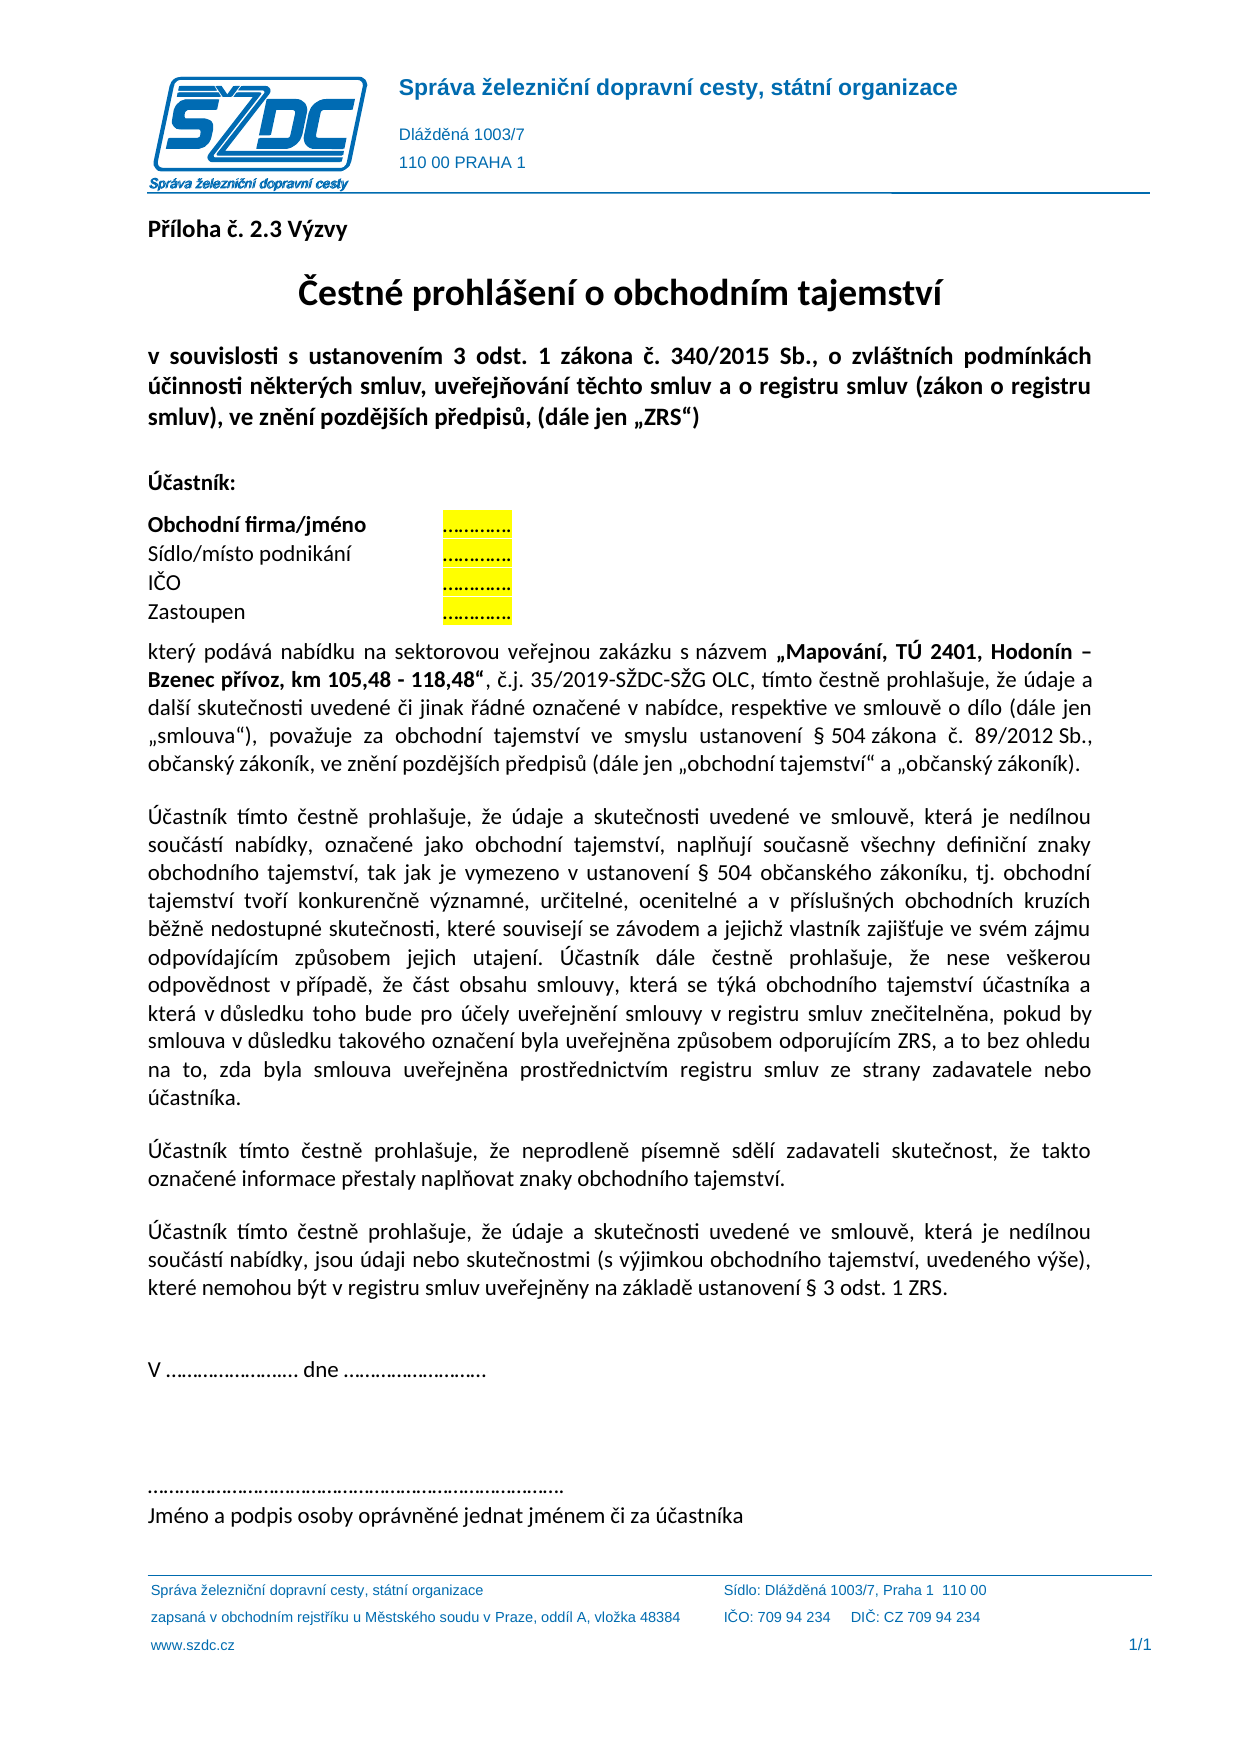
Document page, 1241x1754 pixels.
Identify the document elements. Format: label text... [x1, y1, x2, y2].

text V ………………….… dne ……………………… [148, 1354, 1092, 1383]
title Čestné prohlášení o obchodním tajemství [148, 269, 1093, 315]
text Účastník tímto čestně prohlašuje, že neprodleně písemně sdělí zadavateli skutečnost, že takto označené informace přestaly naplňovat znaky obchodního tajemství. [148, 1136, 1093, 1192]
text v souvislosti s ustanovením 3 odst. 1 zákona č. 340/2015 Sb., o zvláštních podmínkách účinnosti některých smluv, uveřejňování těchto smluv a o registru smluv (zákon o registru smluv), ve znění pozdějších předpisů, (dále jen „ZRS“) [148, 340, 1093, 431]
text Obchodní firma/jméno …………. [148, 509, 1093, 538]
text Příloha č. 2.3 Výzvy [148, 213, 1093, 244]
text IČO …………. [148, 567, 1093, 596]
text ……………………………………………………………………. [148, 1471, 1092, 1500]
text Sídlo/místo podnikání …………. [148, 538, 1093, 567]
text Účastník: [148, 466, 1093, 497]
text Zastoupen …………. [148, 596, 1093, 625]
text Jméno a podpis osoby oprávněné jednat jménem či za účastníka [148, 1500, 1092, 1529]
text Účastník tímto čestně prohlašuje, že údaje a skutečnosti uvedené ve smlouvě, která je nedílnou součástí nabídky, označené jako obchodní tajemství, naplňují současně všechny definiční znaky obchodního tajemství, tak jak je vymezeno v ustanovení § 504 občanského zákoníku, tj. obchodní tajemství tvoří konkurenčně významné, určitelné, ocenitelné a v příslušných obchodních kruzích běžně nedostupné skutečnosti, které souvisejí se závodem a jejichž vlastník zajišťuje ve svém zájmu odpovídajícím způsobem jejich utajení. Účastník dále čestně prohlašuje, že nese veškerou odpovědnost v případě, že část obsahu smlouvy, která se týká obchodního tajemství účastníka a která v důsledku toho bude pro účely uveřejnění smlouvy v registru smluv znečitelněna, pokud by smlouva v důsledku takového označení byla uveřejněna způsobem odporujícím ZRS, a to bez ohledu na to, zda byla smlouva uveřejněna prostřednictvím registru smluv ze strany zadavatele nebo účastníka. [148, 802, 1093, 1111]
text Účastník tímto čestně prohlašuje, že údaje a skutečnosti uvedené ve smlouvě, která je nedílnou součástí nabídky, jsou údaji nebo skutečnostmi (s výjimkou obchodního tajemství, uvedeného výše), které nemohou být v registru smluv uveřejněny na základě ustanovení § 3 odst. 1 ZRS. [148, 1217, 1093, 1301]
text který podává nabídku na sektorovou veřejnou zakázku s názvem „Mapování, TÚ 2401, Hodonín – Bzenec přívoz, km 105,48 - 118,48“, č.j. 35/2019-SŽDC-SŽG OLC, tímto čestně prohlašuje, že údaje a další skutečnosti uvedené či jinak řádné označené v nabídce, respektive ve smlouvě o dílo (dále jen „smlouva“), považuje za obchodní tajemství ve smyslu ustanovení § 504 zákona č. 89/2012 Sb., občanský zákoník, ve znění pozdějších předpisů (dále jen „obchodní tajemství“ a „občanský zákoník). [148, 637, 1093, 777]
